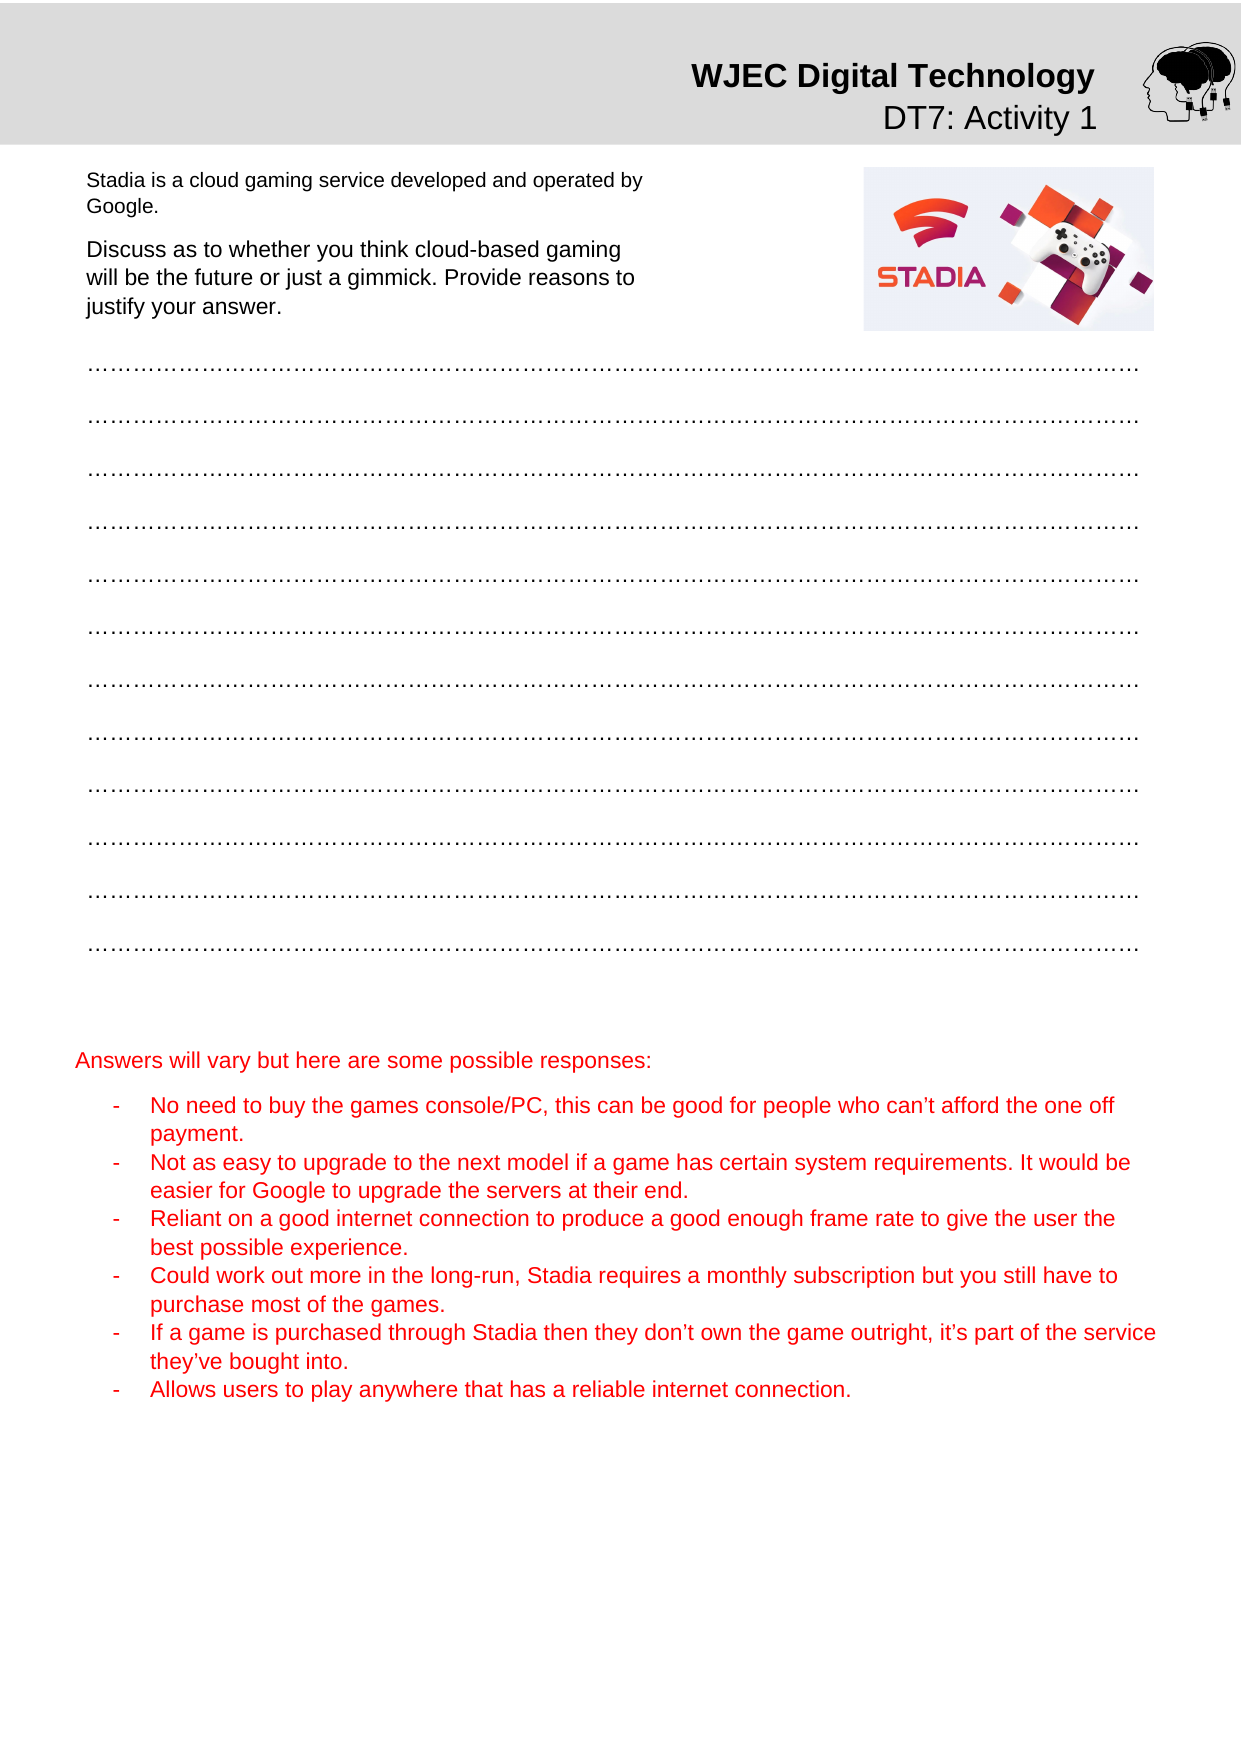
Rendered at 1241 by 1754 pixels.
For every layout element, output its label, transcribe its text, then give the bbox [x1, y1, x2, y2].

picture [1137, 39, 1241, 137]
list Reliant on a good internet connection to produce a good enough frame rate to give the user the best possible experience. [112, 1205, 1165, 1260]
list No need to buy the games console/PC, this can be good for people who can’t afford the one off payment. [112, 1092, 1165, 1146]
picture [863, 167, 1154, 331]
list Allows users to play anywhere that has a reliable internet connection. [112, 1376, 1165, 1402]
table_header [666, 168, 1165, 350]
table_header Stadia is a cloud gaming service developed and operated by Google. Discuss as to whether you think cloud-based gaming will be the future or just a gimmick. Provide reasons to justify your answer. [75, 168, 666, 350]
table_cell ……………………………………………………………………………………………………………………………………………………………………………………………………………………………………………………………………………………………………………………………………………………………………………………………………………………………………………………………………………………………………………………………………………………………………………………………………………………………………………………………………………………………………………………………………………………………………………………………………………………………………………………………………………………………………………………………………………………………………………………………………………………………………………………………………………………………………………………………………………………………………………………………………………………………………………………………………………………………………………………………………………………………………………………………………………………………………………………………………………………………………………………………… [75, 350, 1165, 999]
list Not as easy to upgrade to the next model if a game has certain system requirements. It would be easier for Google to upgrade the servers at their end. [112, 1148, 1165, 1203]
list Could work out more in the long-run, Stadia requires a monthly subscription but you still have to purchase most of the games. [112, 1262, 1165, 1317]
text Answers will vary but here are some possible responses: [75, 1047, 1165, 1073]
list If a game is purchased through Stadia then they don’t own the game outright, it’s part of the service they’ve bought into. [112, 1319, 1165, 1374]
